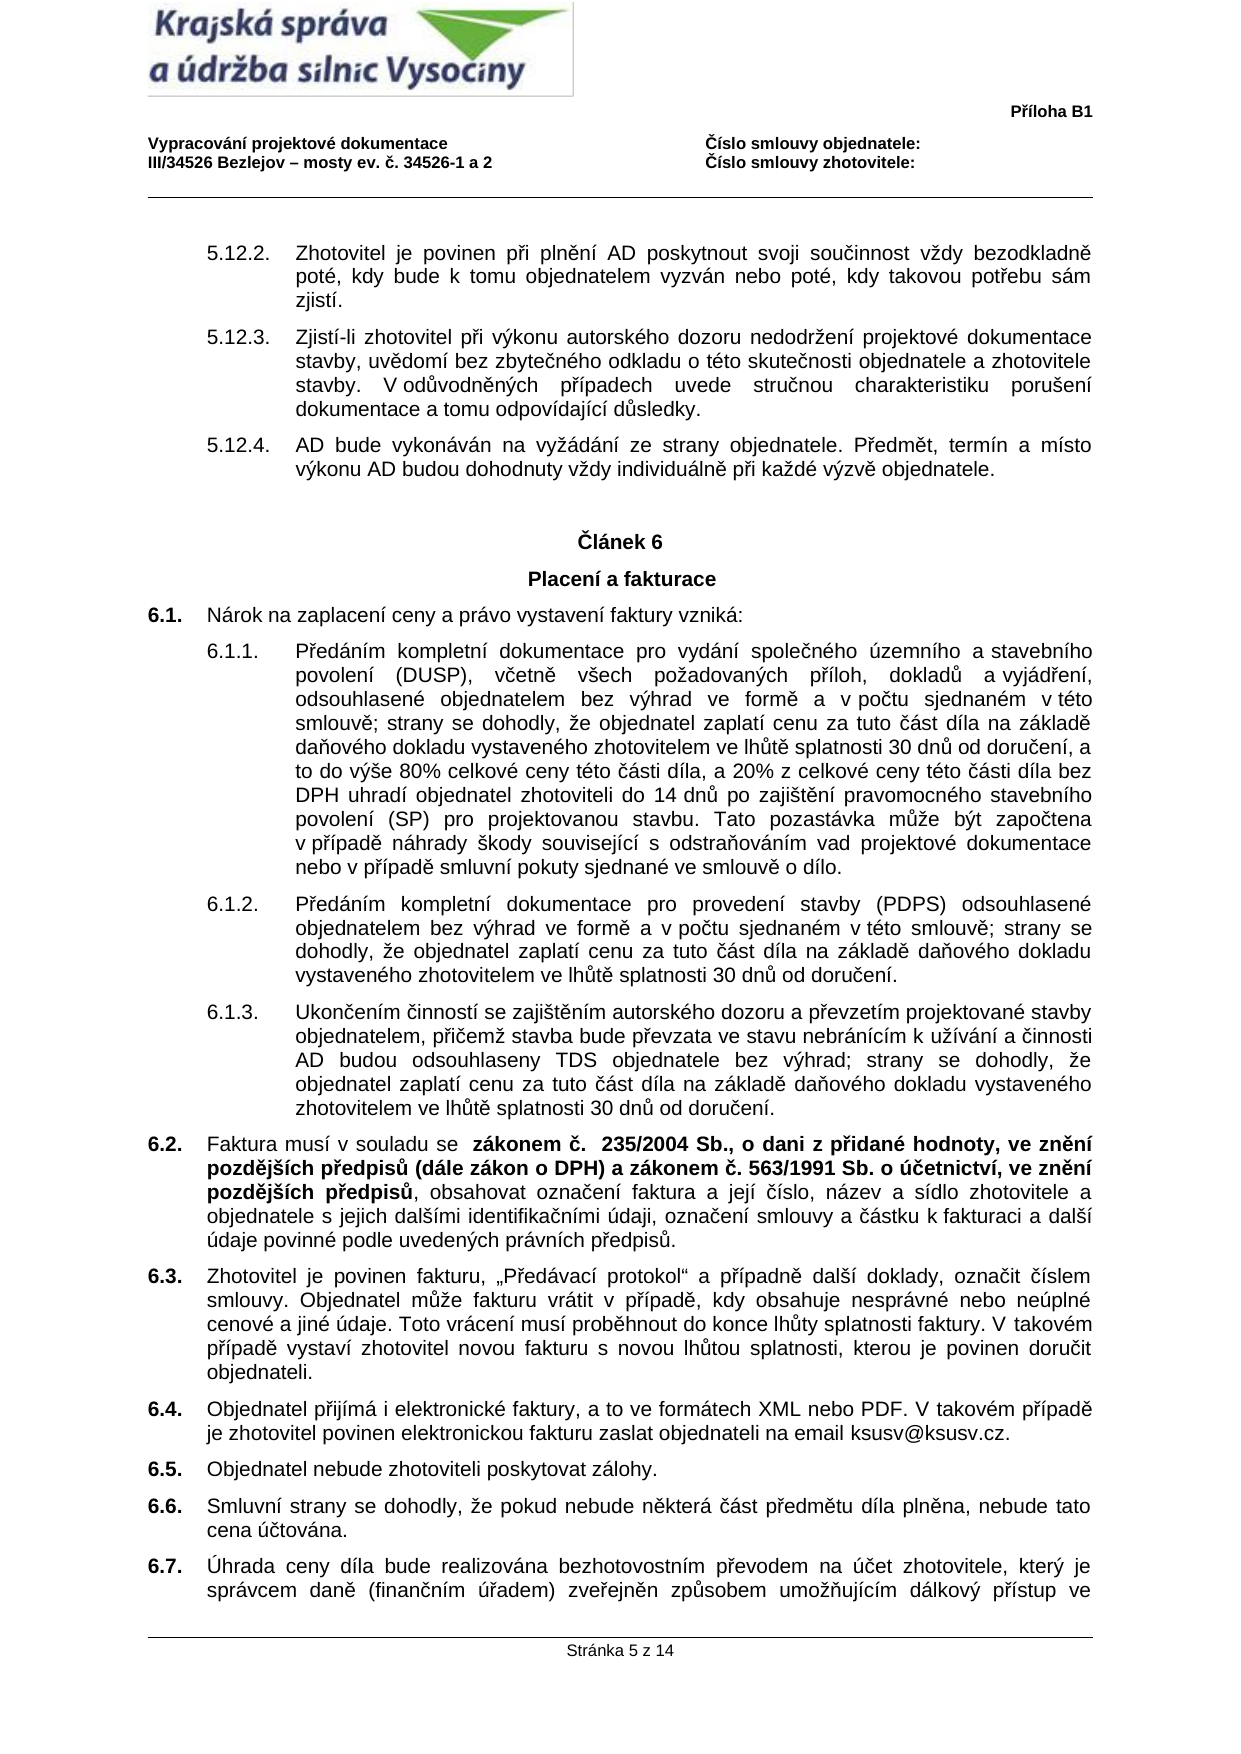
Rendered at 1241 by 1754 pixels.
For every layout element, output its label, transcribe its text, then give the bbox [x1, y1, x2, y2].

list Zhotovitel je povinen fakturu, „Předávací protokol“ a případně další doklady, označit číslem smlouvy. Objednatel může fakturu vrátit v případě, kdy obsahuje nesprávné nebo neúplné cenové a jiné údaje. Toto vrácení musí proběhnout do konce lhůty splatnosti faktury. V takovém případě vystaví zhotovitel novou fakturu s novou lhůtou splatnosti, kterou je povinen doručit objednateli. [148, 1264, 1093, 1384]
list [148, 1554, 1093, 1602]
list Placení a fakturace [148, 566, 1096, 590]
list Smluvní strany se dohodly, že pokud nebude některá část předmětu díla plněna, nebude tato cena účtována. [148, 1493, 1093, 1541]
list AD bude vykonáván na vyžádání ze strany objednatele. Předmět, termín a místo výkonu AD budou dohodnuty vždy individuálně při každé výzvě objednatele. [207, 433, 1093, 481]
list Nárok na zaplacení ceny a právo vystavení faktury vzniká: [148, 603, 1093, 627]
picture [147, 2, 574, 98]
list Zjistí-li zhotovitel při výkonu autorského dozoru nedodržení projektové dokumentace stavby, uvědomí bez zbytečného odkladu o této skutečnosti objednatele a zhotovitele stavby. V odůvodněných případech uvede stručnou charakteristiku porušení dokumentace a tomu odpovídající důsledky. [207, 325, 1093, 421]
list Ukončením činností se zajištěním autorského dozoru a převzetím projektované stavby objednatelem, přičemž stavba bude převzata ve stavu nebránícím k užívání a činnosti AD budou odsouhlaseny TDS objednatele bez výhrad; strany se dohodly, že objednatel zaplatí cenu za tuto část díla na základě daňového dokladu vystaveného zhotovitelem ve lhůtě splatnosti 30 dnů od doručení. [207, 1000, 1093, 1119]
list Článek 6 [148, 530, 1093, 554]
list Faktura musí v souladu se zákonem č. 235/2004 Sb., o dani z přidané hodnoty, ve znění pozdějších předpisů (dále zákon o DPH) a zákonem č. 563/1991 Sb. o účetnictví, ve znění pozdějších předpisů, obsahovat označení faktura a její číslo, název a sídlo zhotovitele a objednatele s jejich dalšími identifikačními údaji, označení smlouvy a částku k fakturaci a další údaje povinné podle uvedených právních předpisů. [148, 1132, 1093, 1252]
list Objednatel přijímá i elektronické faktury, a to ve formátech XML nebo PDF. V takovém případě je zhotovitel povinen elektronickou fakturu zaslat objednateli na email ksusv@ksusv.cz. [148, 1397, 1093, 1444]
list Zhotovitel je povinen při plnění AD poskytnout svoji součinnost vždy bezodkladně poté, kdy bude k tomu objednatelem vyzván nebo poté, kdy takovou potřebu sám zjistí. [207, 240, 1093, 312]
list Objednatel nebude zhotoviteli poskytovat zálohy. [148, 1457, 1093, 1481]
list Předáním kompletní dokumentace pro vydání společného územního a stavebního povolení (DUSP), včetně všech požadovaných příloh, dokladů a vyjádření, odsouhlasené objednatelem bez výhrad ve formě a v počtu sjednaném v této smlouvě; strany se dohodly, že objednatel zaplatí cenu za tuto část díla na základě daňového dokladu vystaveného zhotovitelem ve lhůtě splatnosti 30 dnů od doručení, a to do výše 80% celkové ceny této části díla, a 20% z celkové ceny této části díla bez DPH uhradí objednatel zhotoviteli do 14 dnů po zajištění pravomocného stavebního povolení (SP) pro projektovanou stavbu. Tato pozastávka může být započtena v případě náhrady škody související s odstraňováním vad projektové dokumentace nebo v případě smluvní pokuty sjednané ve smlouvě o dílo. [207, 639, 1093, 879]
list Předáním kompletní dokumentace pro provedení stavby (PDPS) odsouhlasené objednatelem bez výhrad ve formě a v počtu sjednaném v této smlouvě; strany se dohodly, že objednatel zaplatí cenu za tuto část díla na základě daňového dokladu vystaveného zhotovitelem ve lhůtě splatnosti 30 dnů od doručení. [207, 891, 1093, 987]
